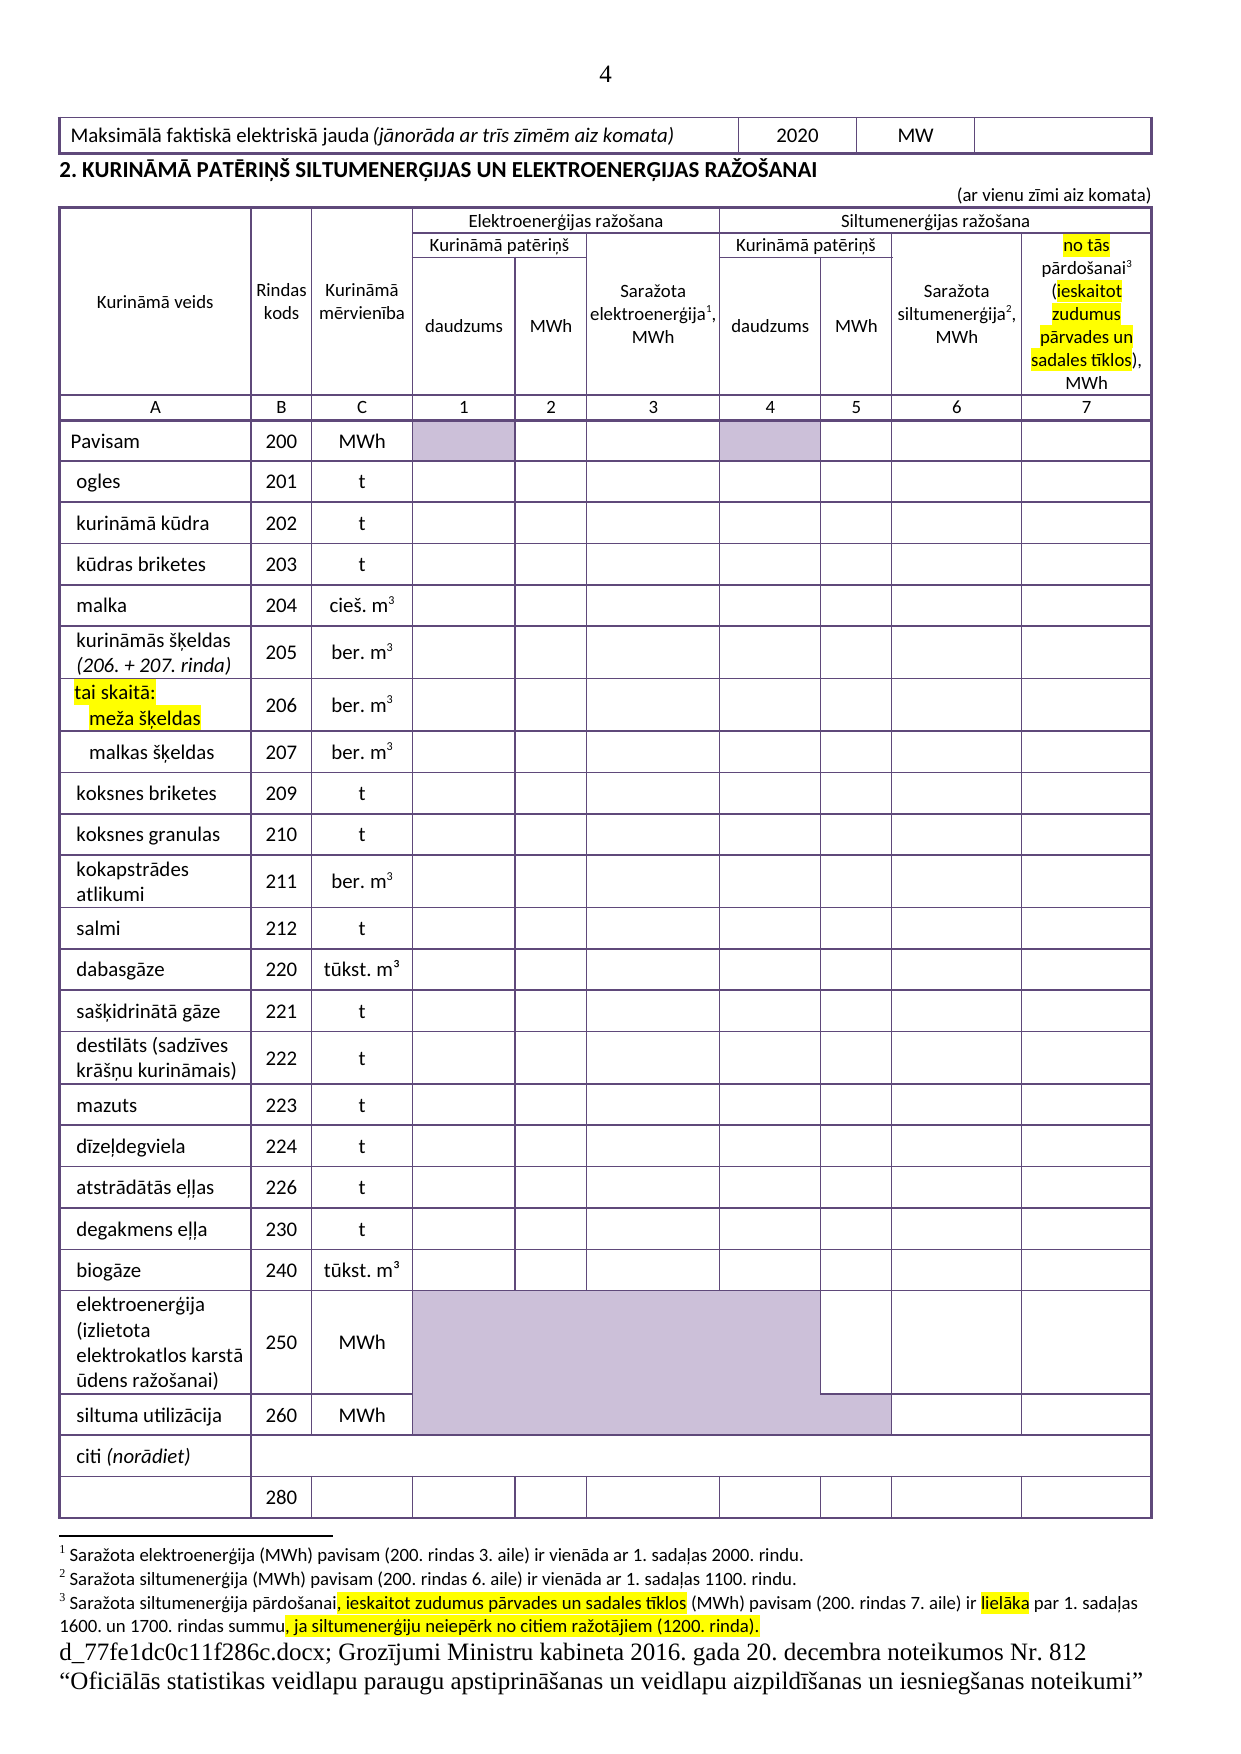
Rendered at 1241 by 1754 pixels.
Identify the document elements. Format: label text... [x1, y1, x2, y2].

table_cell [1022, 1250, 1150, 1290]
table_cell [892, 544, 1021, 584]
table_cell [587, 991, 719, 1031]
table_cell salmi [61, 908, 250, 948]
table_cell [1022, 815, 1150, 854]
table_cell [821, 1477, 891, 1517]
table_cell t [312, 462, 412, 501]
table_cell [516, 815, 586, 854]
table_cell [821, 908, 891, 948]
table_cell [1022, 422, 1150, 460]
table_cell [587, 1250, 719, 1290]
table_cell [821, 991, 891, 1031]
table_cell [892, 908, 1021, 948]
table_cell ber. m3 [312, 732, 412, 771]
table_cell t [312, 1209, 412, 1248]
table_cell Kurināmā patēriņš [720, 234, 891, 257]
table_cell [587, 422, 719, 460]
table_cell [1022, 856, 1150, 907]
table_cell [587, 732, 719, 771]
table_cell [1022, 1209, 1150, 1248]
table_cell [720, 773, 820, 813]
table_cell [312, 1477, 412, 1517]
table_cell [413, 627, 514, 678]
table_cell [516, 773, 586, 813]
table_cell [587, 544, 719, 584]
table_cell [892, 1085, 1021, 1124]
table_cell [892, 732, 1021, 771]
table_cell [516, 422, 586, 460]
table_header Rindas kods [252, 209, 311, 394]
table_cell t [312, 1167, 412, 1207]
table_cell Saražota elektroenerģija, MWh [587, 234, 719, 394]
table_cell [413, 773, 514, 813]
table_cell [587, 1477, 719, 1517]
table_cell 205 [252, 627, 311, 678]
table_cell [821, 1126, 891, 1166]
table_cell [720, 422, 820, 460]
table_cell [1022, 1291, 1150, 1393]
table_cell kurināmā kūdra [61, 503, 250, 543]
table_cell [587, 679, 719, 730]
table_cell [892, 422, 1021, 460]
table_cell [821, 1167, 891, 1207]
table_cell 240 [252, 1250, 311, 1290]
table_cell [720, 1209, 820, 1248]
table_cell [413, 1032, 514, 1083]
table_cell [1022, 627, 1150, 678]
table_cell 203 [252, 544, 311, 584]
table_cell [821, 462, 891, 501]
table_cell citi (norādiet) [61, 1436, 250, 1476]
table_cell destilāts (sadzīves krāšņu kurināmais) [61, 1032, 250, 1083]
table_cell B [252, 396, 311, 418]
table_cell [413, 586, 514, 625]
table_cell [516, 503, 586, 543]
table_cell [821, 856, 891, 907]
table_cell malka [61, 586, 250, 625]
table_cell [720, 627, 820, 678]
table_cell [587, 1209, 719, 1248]
table_cell [975, 118, 1150, 152]
table_cell [516, 586, 586, 625]
table_cell t [312, 1126, 412, 1166]
table_cell malkas šķeldas [61, 732, 250, 771]
table_cell [821, 815, 891, 854]
table_cell [720, 950, 820, 989]
table_cell [516, 856, 586, 907]
table_cell [1022, 544, 1150, 584]
table_cell [892, 679, 1021, 730]
table_cell 207 [252, 732, 311, 771]
table_cell [516, 991, 586, 1031]
table_cell [1022, 462, 1150, 501]
table_cell [720, 1126, 820, 1166]
table_cell [413, 1167, 514, 1207]
table_cell 221 [252, 991, 311, 1031]
table_cell [516, 462, 586, 501]
table_header Kurināmā mērvienība [312, 209, 412, 394]
table_cell 2020 [739, 118, 856, 152]
table_cell cieš. m3 [312, 586, 412, 625]
table_cell [1022, 1395, 1150, 1434]
table_cell [516, 950, 586, 989]
table_cell MWh [312, 422, 412, 460]
table_cell [821, 422, 891, 460]
table_cell [720, 679, 820, 730]
table_cell [413, 1085, 514, 1124]
table_cell [892, 1126, 1021, 1166]
table_cell 222 [252, 1032, 311, 1083]
table_cell 280 [252, 1477, 311, 1517]
table_cell kūdras briketes [61, 544, 250, 584]
table_cell 226 [252, 1167, 311, 1207]
table_cell elektroenerģija (izlietota elektrokatlos karstā ūdens ražošanai) [61, 1291, 250, 1393]
table_cell [413, 950, 514, 989]
table_cell [720, 732, 820, 771]
table_cell [413, 1291, 820, 1393]
table_cell [892, 1395, 1021, 1434]
table_cell [892, 1032, 1021, 1083]
table_cell ber. m3 [312, 679, 412, 730]
table_cell [1022, 503, 1150, 543]
table_cell [1022, 1032, 1150, 1083]
table_cell [892, 462, 1021, 501]
table_cell [413, 908, 514, 948]
table_cell [720, 856, 820, 907]
table_cell t [312, 1085, 412, 1124]
table_cell [720, 991, 820, 1031]
table_cell t [312, 1032, 412, 1083]
table_cell [413, 544, 514, 584]
table_cell [516, 1085, 586, 1124]
table_cell 202 [252, 503, 311, 543]
table_cell 212 [252, 908, 311, 948]
table_cell [821, 1085, 891, 1124]
table_cell [516, 1250, 586, 1290]
table_cell [587, 462, 719, 501]
table_cell Kurināmā patēriņš [413, 234, 586, 257]
table_cell [821, 503, 891, 543]
table_cell t [312, 503, 412, 543]
table_cell [892, 1291, 1021, 1393]
table_cell [516, 544, 586, 584]
table_cell [413, 856, 514, 907]
table_cell [892, 1167, 1021, 1207]
table_cell [587, 908, 719, 948]
table_cell [516, 1126, 586, 1166]
table_cell t [312, 773, 412, 813]
table_cell [1022, 679, 1150, 730]
table_cell [1022, 908, 1150, 948]
table_cell [1022, 732, 1150, 771]
table_cell [413, 503, 514, 543]
table_cell Saražota siltumenerģija, MWh [892, 234, 1021, 394]
table_cell [587, 1167, 719, 1207]
table_cell C [312, 396, 412, 418]
table_cell [1022, 586, 1150, 625]
table_cell [587, 1126, 719, 1166]
table_cell 2 [516, 396, 586, 418]
table_cell [413, 1250, 514, 1290]
table_cell t [312, 908, 412, 948]
table_cell [821, 544, 891, 584]
table_cell [413, 1126, 514, 1166]
table_cell t [312, 815, 412, 854]
table_cell [1022, 1126, 1150, 1166]
table_cell 250 [252, 1291, 311, 1393]
table_cell daudzums [413, 258, 514, 394]
table_cell [1022, 991, 1150, 1031]
table_cell [1022, 1085, 1150, 1124]
table_cell [516, 1209, 586, 1248]
text (ar vienu zīmi aiz komata) [59, 183, 1152, 206]
table_cell [821, 950, 891, 989]
table_cell koksnes briketes [61, 773, 250, 813]
table_cell [892, 950, 1021, 989]
table_cell [587, 1085, 719, 1124]
table_cell [720, 462, 820, 501]
table_cell [720, 1477, 820, 1517]
table_cell [821, 586, 891, 625]
table_cell 260 [252, 1395, 311, 1434]
table_cell 206 [252, 679, 311, 730]
table_cell [413, 732, 514, 771]
table_cell [587, 856, 719, 907]
table_cell degakmens eļļa [61, 1209, 250, 1248]
table_cell [892, 815, 1021, 854]
table_cell [720, 1250, 820, 1290]
table_cell [587, 950, 719, 989]
table_cell [1022, 1167, 1150, 1207]
table_cell sašķidrinātā gāze [61, 991, 250, 1031]
table_cell [892, 1250, 1021, 1290]
table_cell MWh [821, 258, 891, 394]
table_cell [821, 732, 891, 771]
table_cell [821, 1032, 891, 1083]
table_cell [413, 815, 514, 854]
table_cell [821, 627, 891, 678]
table_cell 4 [720, 396, 820, 418]
table_cell [413, 679, 514, 730]
table_cell kokapstrādes atlikumi [61, 856, 250, 907]
table_cell 201 [252, 462, 311, 501]
table_cell 1 [413, 396, 514, 418]
table_header Elektroenerģijas ražošana [413, 209, 719, 232]
table_cell [413, 462, 514, 501]
table_cell koksnes granulas [61, 815, 250, 854]
table_cell [720, 908, 820, 948]
table_cell [821, 1209, 891, 1248]
table_cell MWh [312, 1395, 412, 1434]
table_cell [516, 1167, 586, 1207]
table_cell [516, 679, 586, 730]
table_cell [587, 586, 719, 625]
table_cell 230 [252, 1209, 311, 1248]
table_cell [892, 586, 1021, 625]
table_cell A [61, 396, 250, 418]
table_cell 6 [892, 396, 1021, 418]
table_cell [892, 627, 1021, 678]
table_cell [821, 1291, 891, 1393]
table_header Siltumenerģijas ražošana [720, 209, 1150, 232]
table_cell t [312, 991, 412, 1031]
table_cell 210 [252, 815, 311, 854]
table_cell atstrādātās eļļas [61, 1167, 250, 1207]
table_cell 211 [252, 856, 311, 907]
table_cell [413, 991, 514, 1031]
table_cell [61, 1477, 250, 1517]
table_cell [1022, 1477, 1150, 1517]
table_cell [892, 773, 1021, 813]
table_cell tūkst. m³ [312, 950, 412, 989]
table_cell ber. m3 [312, 856, 412, 907]
table_cell 200 [252, 422, 311, 460]
table_cell 204 [252, 586, 311, 625]
table_cell [516, 1477, 586, 1517]
table_cell 224 [252, 1126, 311, 1166]
table_cell ogles [61, 462, 250, 501]
table_cell [821, 773, 891, 813]
table_cell 209 [252, 773, 311, 813]
table_cell [720, 815, 820, 854]
table_cell dīzeļdegviela [61, 1126, 250, 1166]
table_cell [720, 586, 820, 625]
table_cell Pavisam [61, 422, 250, 460]
table_cell dabasgāze [61, 950, 250, 989]
table_cell t [312, 544, 412, 584]
table_cell 7 [1022, 396, 1150, 418]
table_cell 220 [252, 950, 311, 989]
table_cell [892, 1477, 1021, 1517]
table_cell [587, 503, 719, 543]
table_cell tūkst. m³ [312, 1250, 412, 1290]
table_cell [587, 815, 719, 854]
table_cell [413, 422, 514, 460]
table_cell MWh [516, 258, 586, 394]
table_cell 223 [252, 1085, 311, 1124]
table_cell [720, 1167, 820, 1207]
table_cell [720, 1032, 820, 1083]
table_cell [821, 679, 891, 730]
table_cell ber. m3 [312, 627, 412, 678]
table_cell 3 [587, 396, 719, 418]
table_cell [892, 503, 1021, 543]
table_cell [413, 1209, 514, 1248]
table_cell [516, 908, 586, 948]
table_cell [413, 1477, 514, 1517]
table_cell [587, 1032, 719, 1083]
table_cell MW [857, 118, 974, 152]
table_cell [720, 544, 820, 584]
table_cell [1022, 773, 1150, 813]
table_cell [252, 1436, 1150, 1476]
text 2. KURINĀMĀ PATĒRIŅŠ SILTUMENERĢIJAS UN ELEKTROENERĢIJAS RAŽOŠANAI [59, 155, 1152, 183]
table_cell tai skaitā: meža šķeldas [156, 679, 250, 730]
table_cell [587, 773, 719, 813]
table_cell [892, 856, 1021, 907]
table_cell [516, 627, 586, 678]
table_cell [720, 503, 820, 543]
table_cell daudzums [720, 258, 820, 394]
table_cell [892, 1209, 1021, 1248]
table_cell MWh [312, 1291, 412, 1393]
table_cell 5 [821, 396, 891, 418]
table_cell [892, 991, 1021, 1031]
table_cell biogāze [61, 1250, 250, 1290]
table_cell [1022, 950, 1150, 989]
table_cell [516, 1032, 586, 1083]
table_cell [413, 1393, 891, 1434]
table_cell [587, 627, 719, 678]
table_cell kurināmās šķeldas (206. + 207. rinda) [61, 627, 250, 678]
table_cell no tās pārdošanai (ieskaitot zudumus pārvades un sadales tīklos), MWh [1022, 234, 1150, 394]
table_cell Maksimālā faktiskā elektriskā jauda (jānorāda ar trīs zīmēm aiz komata) [61, 118, 738, 152]
table_cell [516, 732, 586, 771]
table_cell siltuma utilizācija [61, 1395, 250, 1434]
table_cell mazuts [61, 1085, 250, 1124]
table_cell [821, 1250, 891, 1290]
table_cell [720, 1085, 820, 1124]
table_header Kurināmā veids [61, 209, 250, 394]
